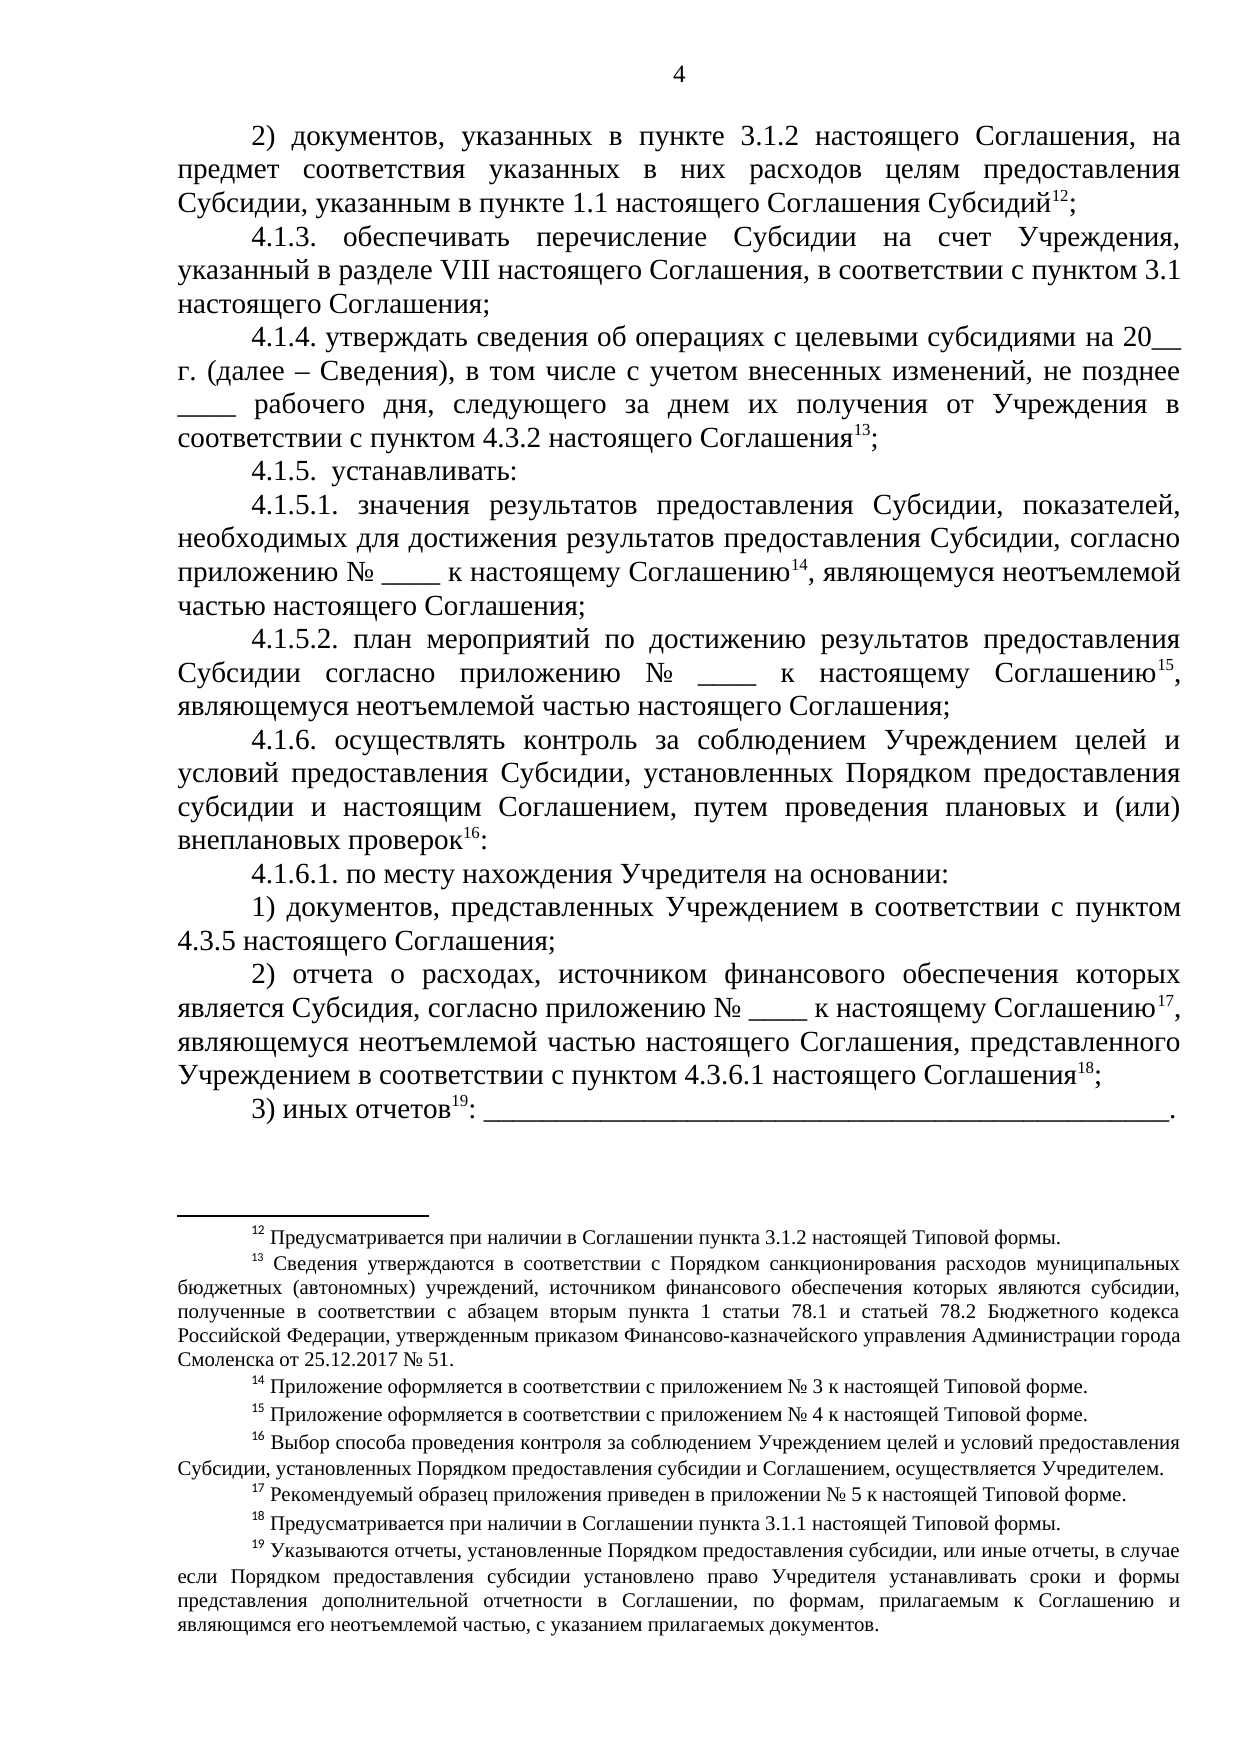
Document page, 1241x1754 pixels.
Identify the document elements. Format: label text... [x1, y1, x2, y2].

text 4.1.5. устанавливать: [177, 453, 1181, 487]
text 3) иных отчетов: _______________________________________________. [177, 1091, 1181, 1124]
text 4.1.6. осуществлять контроль за соблюдением Учреждением целей и условий предоставления Субсидии, установленных Порядком предоставления субсидии и настоящим Соглашением, путем проведения плановых и (или) внеплановых проверок: [177, 722, 1181, 856]
text 4.1.3. обеспечивать перечисление Субсидии на счет Учреждения, указанный в разделе VIII настоящего Соглашения, в соответствии с пунктом 3.1 настоящего Соглашения; [177, 219, 1181, 319]
text 4.1.5.1. значения результатов предоставления Субсидии, показателей, необходимых для достижения результатов предоставления Субсидии, согласно приложению № ____ к настоящему Соглашению, являющемуся неотъемлемой частью настоящего Соглашения; [177, 487, 1181, 621]
text 4.1.6.1. по месту нахождения Учредителя на основании: [177, 856, 1181, 889]
text 4.1.5.2. план мероприятий по достижению результатов предоставления Субсидии согласно приложению № ____ к настоящему Соглашению, являющемуся неотъемлемой частью настоящего Соглашения; [177, 621, 1181, 722]
text 1) документов, представленных Учреждением в соответствии с пунктом 4.3.5 настоящего Соглашения; [177, 889, 1181, 957]
text 4.1.4. утверждать сведения об операциях с целевыми субсидиями на 20__ г. (далее – Сведения), в том числе с учетом внесенных изменений, не позднее ____ рабочего дня, следующего за днем их получения от Учреждения в соответствии с пунктом 4.3.2 настоящего Соглашения; [177, 319, 1181, 453]
text 2) документов, указанных в пункте 3.1.2 настоящего Соглашения, на предмет соответствия указанных в них расходов целям предоставления Субсидии, указанным в пункте 1.1 настоящего Соглашения Субсидий; [177, 118, 1181, 219]
text 2) отчета о расходах, источником финансового обеспечения которых является Субсидия, согласно приложению № ____ к настоящему Соглашению, являющемуся неотъемлемой частью настоящего Соглашения, представленного Учреждением в соответствии с пунктом 4.3.6.1 настоящего Соглашения; [177, 957, 1181, 1091]
